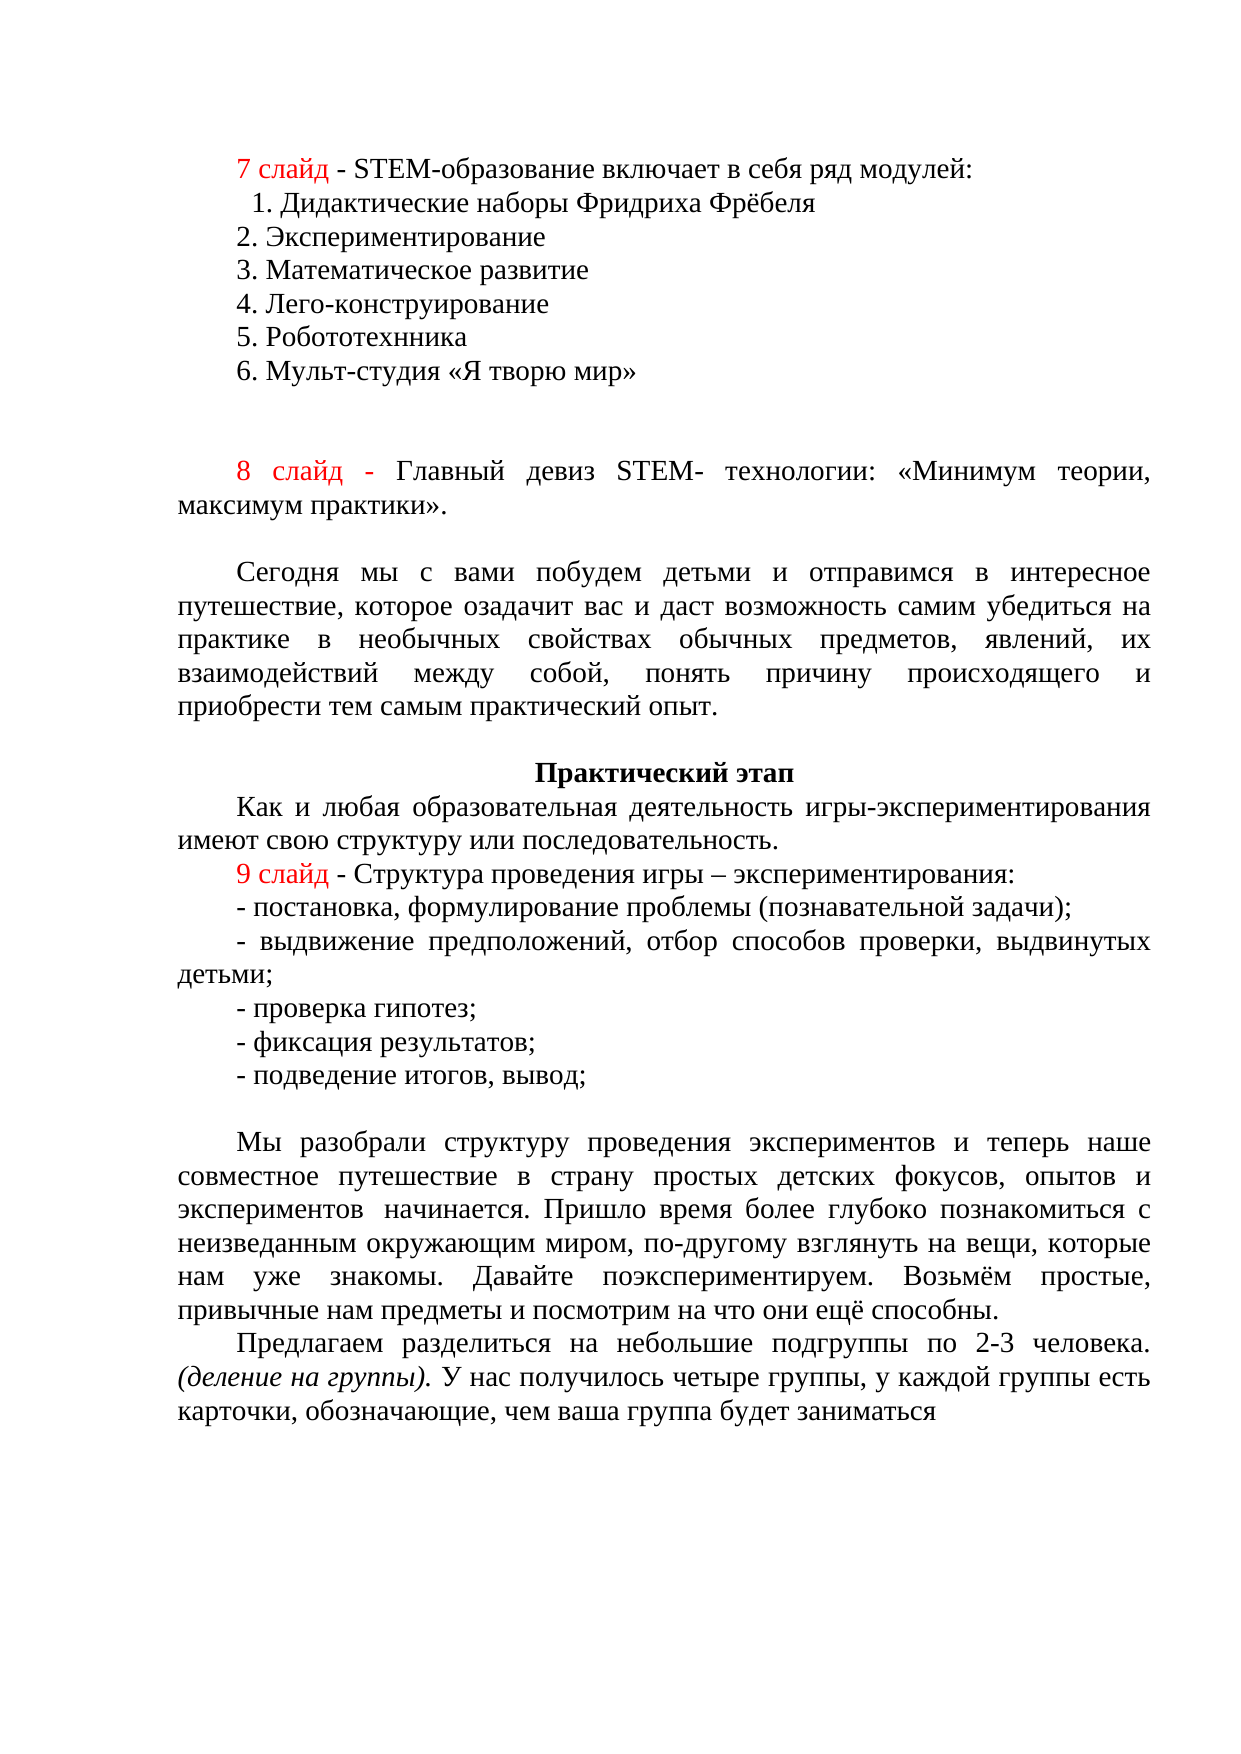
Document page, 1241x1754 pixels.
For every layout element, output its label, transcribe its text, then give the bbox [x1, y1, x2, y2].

text Предлагаем разделиться на небольшие подгруппы по 2-3 человека. (деление на группы). У нас получилось четыре группы, у каждой группы есть карточки, обозначающие, чем ваша группа будет заниматься [177, 1326, 1152, 1426]
text - проверка гипотез; [177, 990, 1152, 1024]
text - подведение итогов, вывод; [177, 1057, 1152, 1091]
text 5. Робототехнника [177, 319, 1152, 353]
text Практический этап [177, 755, 1152, 789]
text Мы разобрали структуру проведения экспериментов и теперь наше совместное путешествие в страну простых детских фокусов, опытов и экспериментов начинается. Пришло время более глубоко познакомиться с неизведанным окружающим миром, по-другому взглянуть на вещи, которые нам уже знакомы. Давайте поэкспериментируем. Возьмём простые, привычные нам предметы и посмотрим на что они ещё способны. [177, 1124, 1152, 1326]
text 4. Лего-конструирование [177, 286, 1152, 319]
text - постановка, формулирование проблемы (познавательной задачи); [177, 889, 1152, 923]
text 7 слайд - STEM-образование включает в себя ряд модулей: [177, 152, 1152, 185]
text 3. Математическое развитие [177, 252, 1152, 286]
text 6. Мульт-студия «Я творю мир» [177, 353, 1152, 386]
text - фиксация результатов; [177, 1024, 1152, 1057]
text 9 слайд - Структура проведения игры – экспериментирования: [177, 856, 1152, 889]
text 8 слайд - Главный девиз STEM- технологии: «Минимум теории, максимум практики». [177, 453, 1152, 521]
text - выдвижение предположений, отбор способов проверки, выдвинутых детьми; [177, 923, 1152, 990]
text Сегодня мы с вами побудем детьми и отправимся в интересное путешествие, которое озадачит вас и даст возможность самим убедиться на практике в необычных свойствах обычных предметов, явлений, их взаимодействий между собой, понять причину происходящего и приобрести тем самым практический опыт. [177, 554, 1152, 722]
text Как и любая образовательная деятельность игры-экспериментирования имеют свою структуру или последовательность. [177, 789, 1152, 856]
text 2. Экспериментирование [177, 219, 1152, 252]
text 1. Дидактические наборы Фридриха Фрёбеля [177, 185, 1152, 219]
